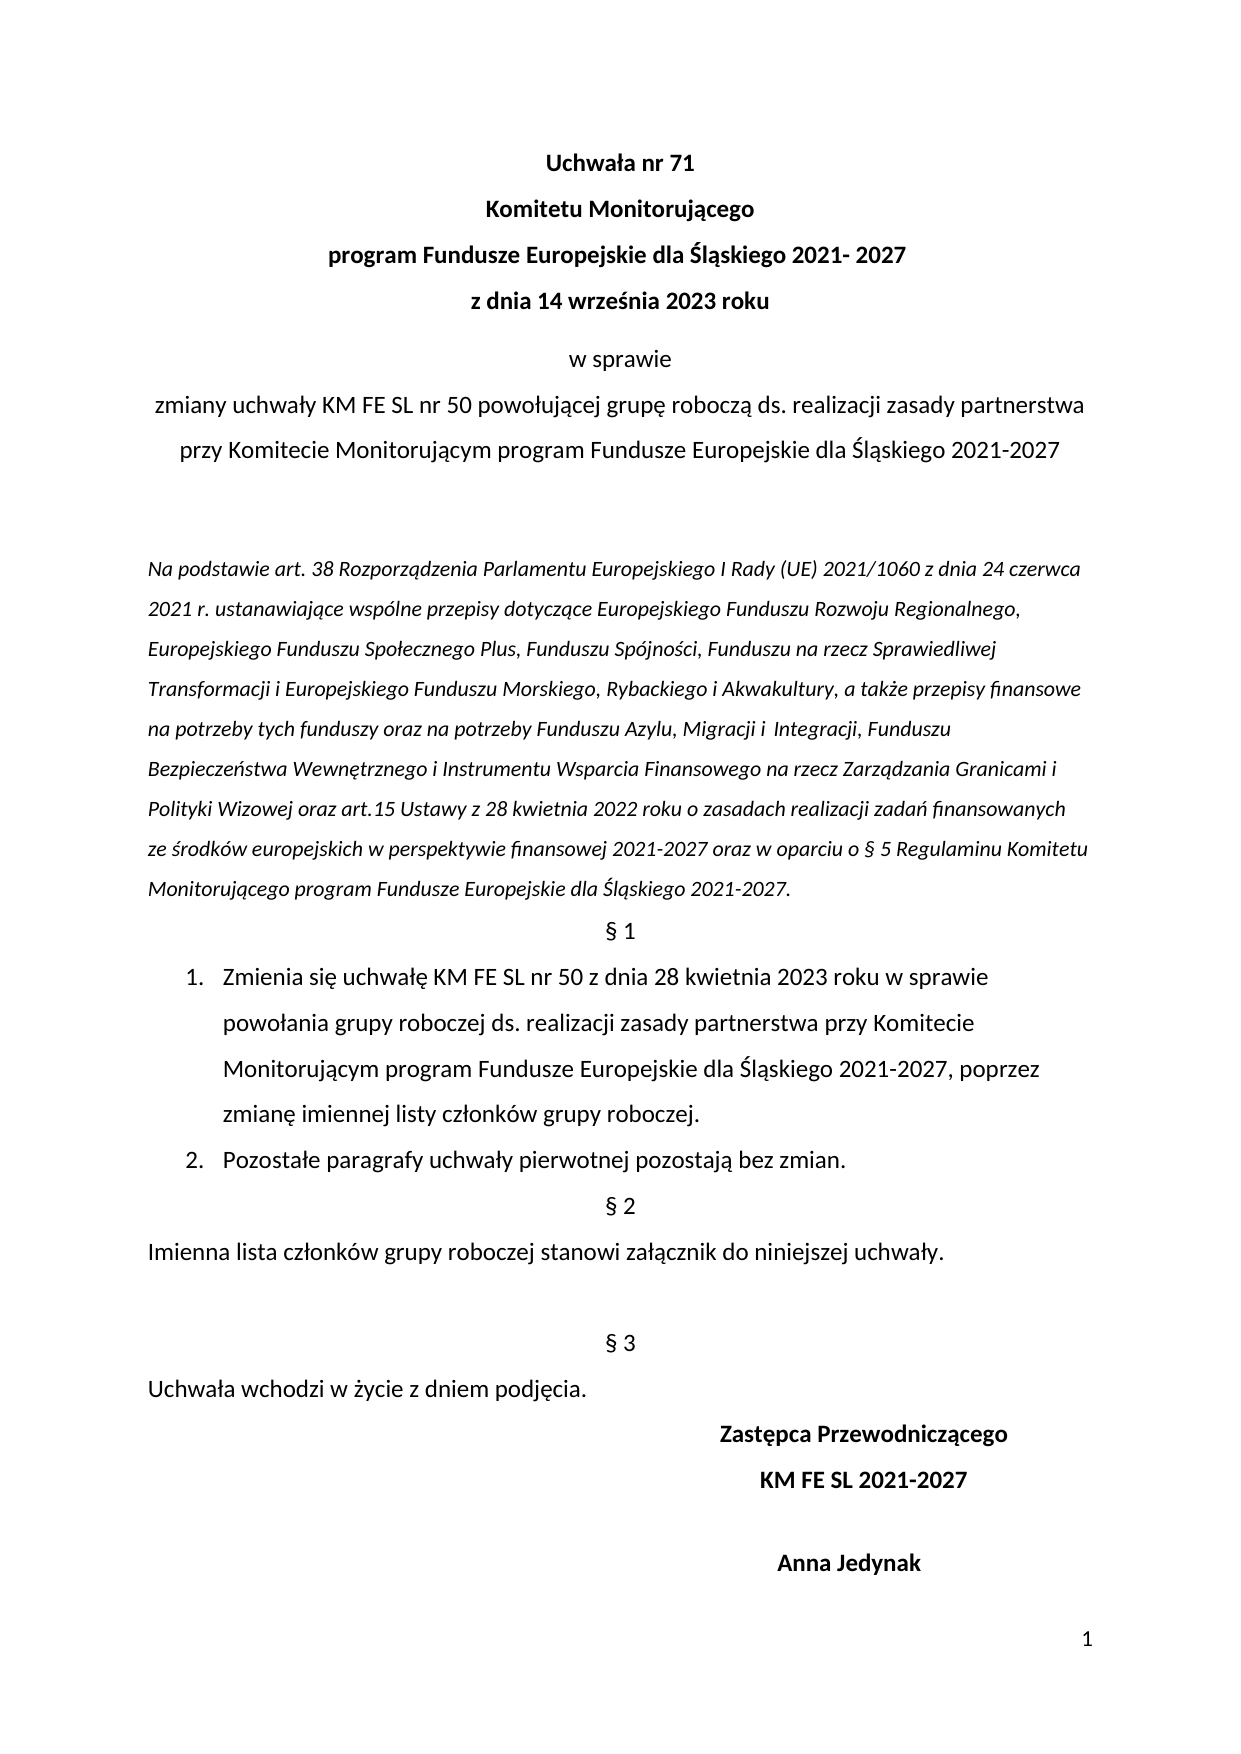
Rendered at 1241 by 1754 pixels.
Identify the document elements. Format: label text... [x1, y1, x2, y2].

text Zastępca Przewodniczącego KM FE SL 2021-2027 [650, 1418, 1078, 1495]
text Anna Jedynak [590, 1547, 1093, 1578]
subtitle § 2 [148, 1190, 1093, 1220]
subtitle w sprawie zmiany uchwały KM FE SL nr 50 powołującej grupę roboczą ds. realizacji zasady partnerstwa przy Komitecie Monitorującym program Fundusze Europejskie dla Śląskiego 2021-2027 [148, 343, 1093, 465]
text Imienna lista członków grupy roboczej stanowi załącznik do niniejszej uchwały. [148, 1236, 1093, 1266]
list Zmienia się uchwałę KM FE SL nr 50 z dnia 28 kwietnia 2023 roku w sprawie powołania grupy roboczej ds. realizacji zasady partnerstwa przy Komitecie Monitorującym program Fundusze Europejskie dla Śląskiego 2021-2027, poprzez zmianę imiennej listy członków grupy roboczej. [185, 961, 1093, 1129]
subtitle § 3 [148, 1327, 1093, 1358]
list Pozostałe paragrafy uchwały pierwotnej pozostają bez zmian. [185, 1144, 1093, 1175]
title Uchwała nr 71 Komitetu Monitorującego program Fundusze Europejskie dla Śląskiego 2021- 2027 z dnia 14 września 2023 roku [148, 148, 1093, 315]
text Uchwała wchodzi w życie z dniem podjęcia. [148, 1373, 1093, 1403]
subtitle § 1 [148, 916, 1093, 946]
text Na podstawie art. 38 Rozporządzenia Parlamentu Europejskiego I Rady (UE) 2021/1060 z dnia 24 czerwca 2021 r. ustanawiające wspólne przepisy dotyczące Europejskiego Funduszu Rozwoju Regionalnego, Europejskiego Funduszu Społecznego Plus, Funduszu Spójności, Funduszu na rzecz Sprawiedliwej Transformacji i Europejskiego Funduszu Morskiego, Rybackiego i Akwakultury, a także przepisy finansowe na potrzeby tych funduszy oraz na potrzeby Funduszu Azylu, Migracji i Integracji, Funduszu Bezpieczeństwa Wewnętrznego i Instrumentu Wsparcia Finansowego na rzecz Zarządzania Granicami i Polityki Wizowej oraz art.15 Ustawy z 28 kwietnia 2022 roku o zasadach realizacji zadań finansowanych ze środków europejskich w perspektywie finansowej 2021-2027 oraz w oparciu o § 5 Regulaminu Komitetu Monitorującego program Fundusze Europejskie dla Śląskiego 2021-2027. [148, 556, 1093, 902]
